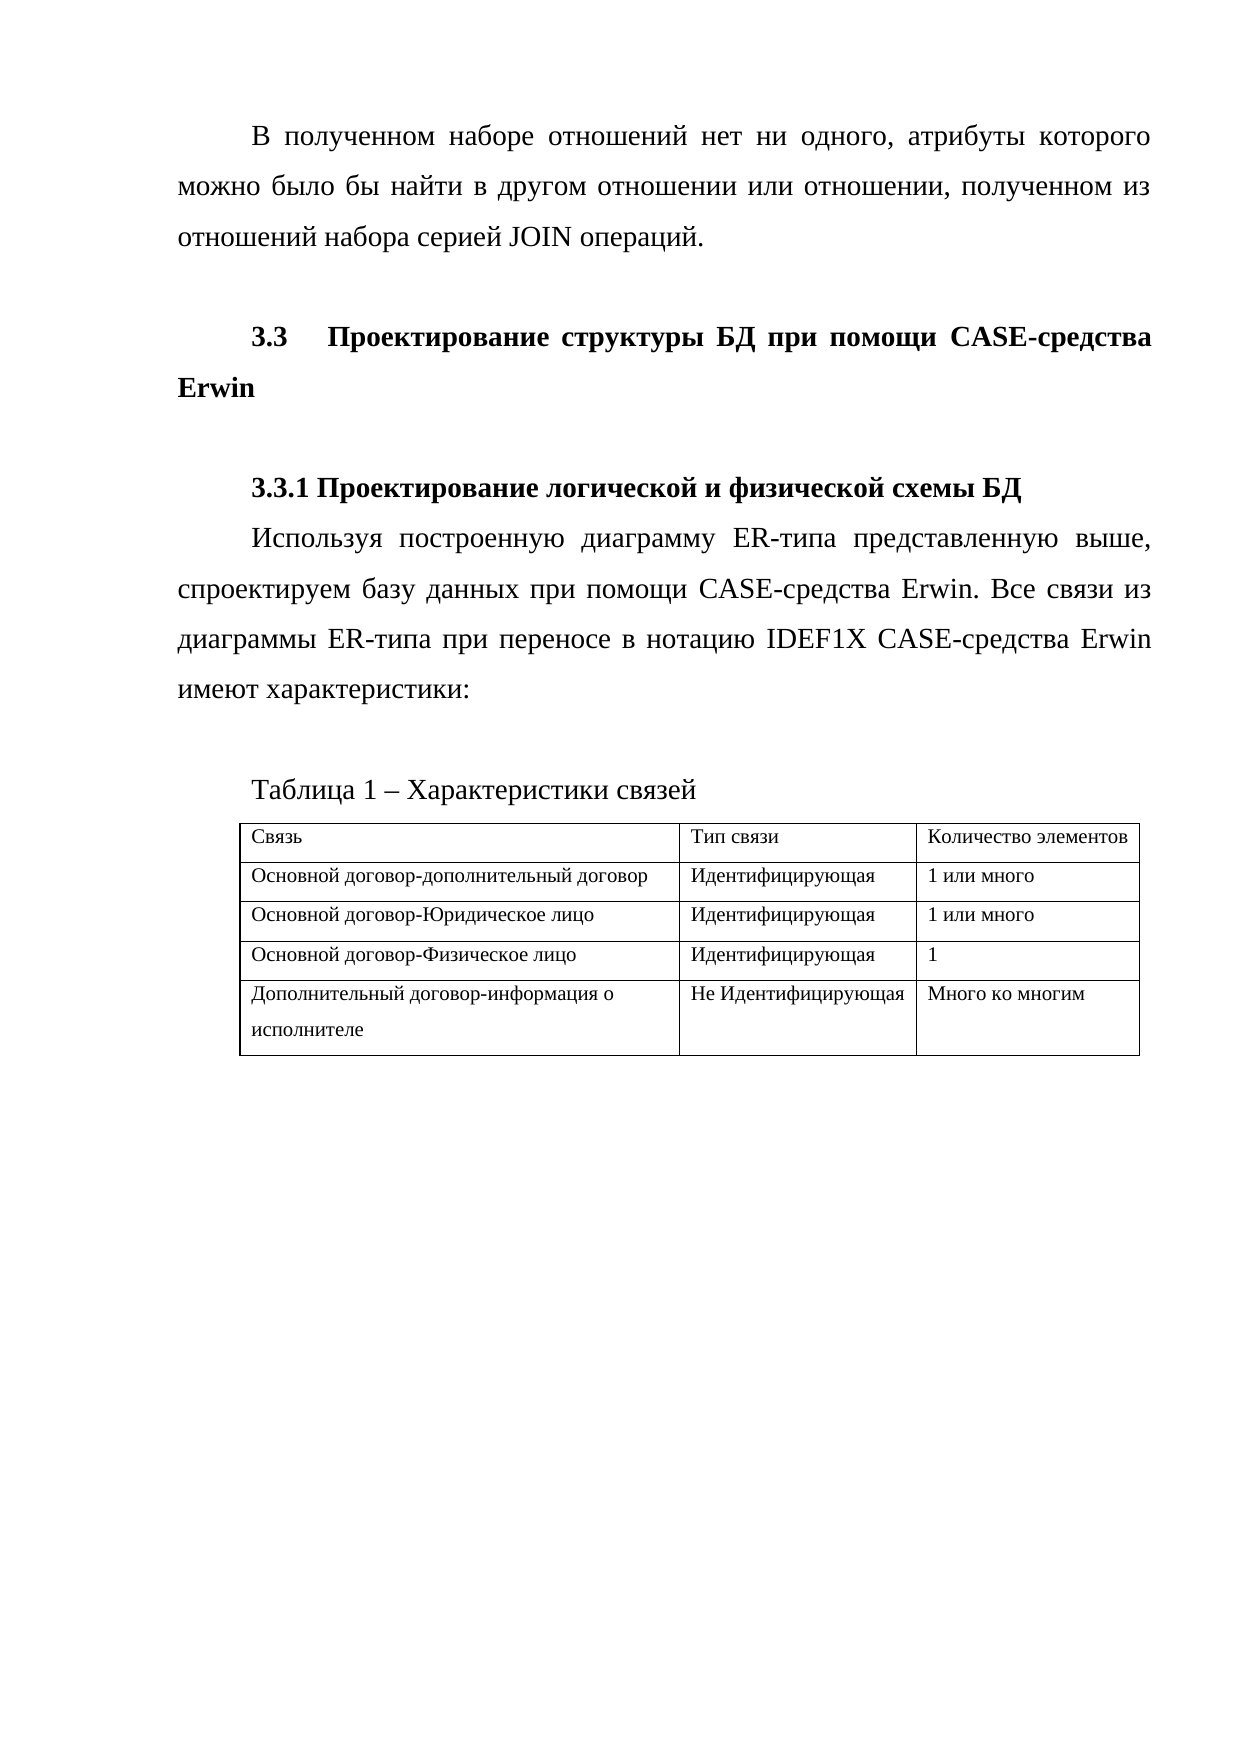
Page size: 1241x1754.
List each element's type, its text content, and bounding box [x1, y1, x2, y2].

table_cell Дополнительный договор-информация о исполнителе [241, 981, 679, 1055]
table_cell 1 [917, 942, 1139, 980]
table_cell Не Идентифицирующая [680, 981, 916, 1055]
table_cell Идентифицирующая [680, 863, 916, 901]
table_header Количество элементов [917, 824, 1139, 862]
table_header Тип связи [680, 824, 916, 862]
table_cell Много ко многим [917, 981, 1139, 1055]
text В полученном наборе отношений нет ни одного, атрибуты которого можно было бы найти в другом отношении или отношении, полученном из отношений набора серией JOIN операций. [177, 118, 1152, 252]
text Таблица 1 – Характеристики связей [177, 772, 1152, 806]
text Используя построенную диаграмму ER-типа представленную выше, спроектируем базу данных при помощи CASE-средства Erwin. Все связи из диаграммы ER-типа при переносе в нотацию IDEF1X CASE-средства Erwin имеют характеристики: [177, 521, 1152, 705]
table_header Связь [241, 824, 679, 862]
table_cell Основной договор-дополнительный договор [241, 863, 679, 901]
table_cell Идентифицирующая [680, 942, 916, 980]
table_cell Идентифицирующая [680, 902, 916, 941]
subtitle Проектирование структуры БД при помощи CASE-средства Erwin [177, 319, 1152, 403]
table_cell Основной договор-Физическое лицо [241, 942, 679, 980]
table_cell Основной договор-Юридическое лицо [241, 902, 679, 941]
text 3.3.1 Проектирование логической и физической схемы БД [177, 470, 1152, 504]
table_cell 1 или много [917, 863, 1139, 901]
table_cell 1 или много [917, 902, 1139, 941]
